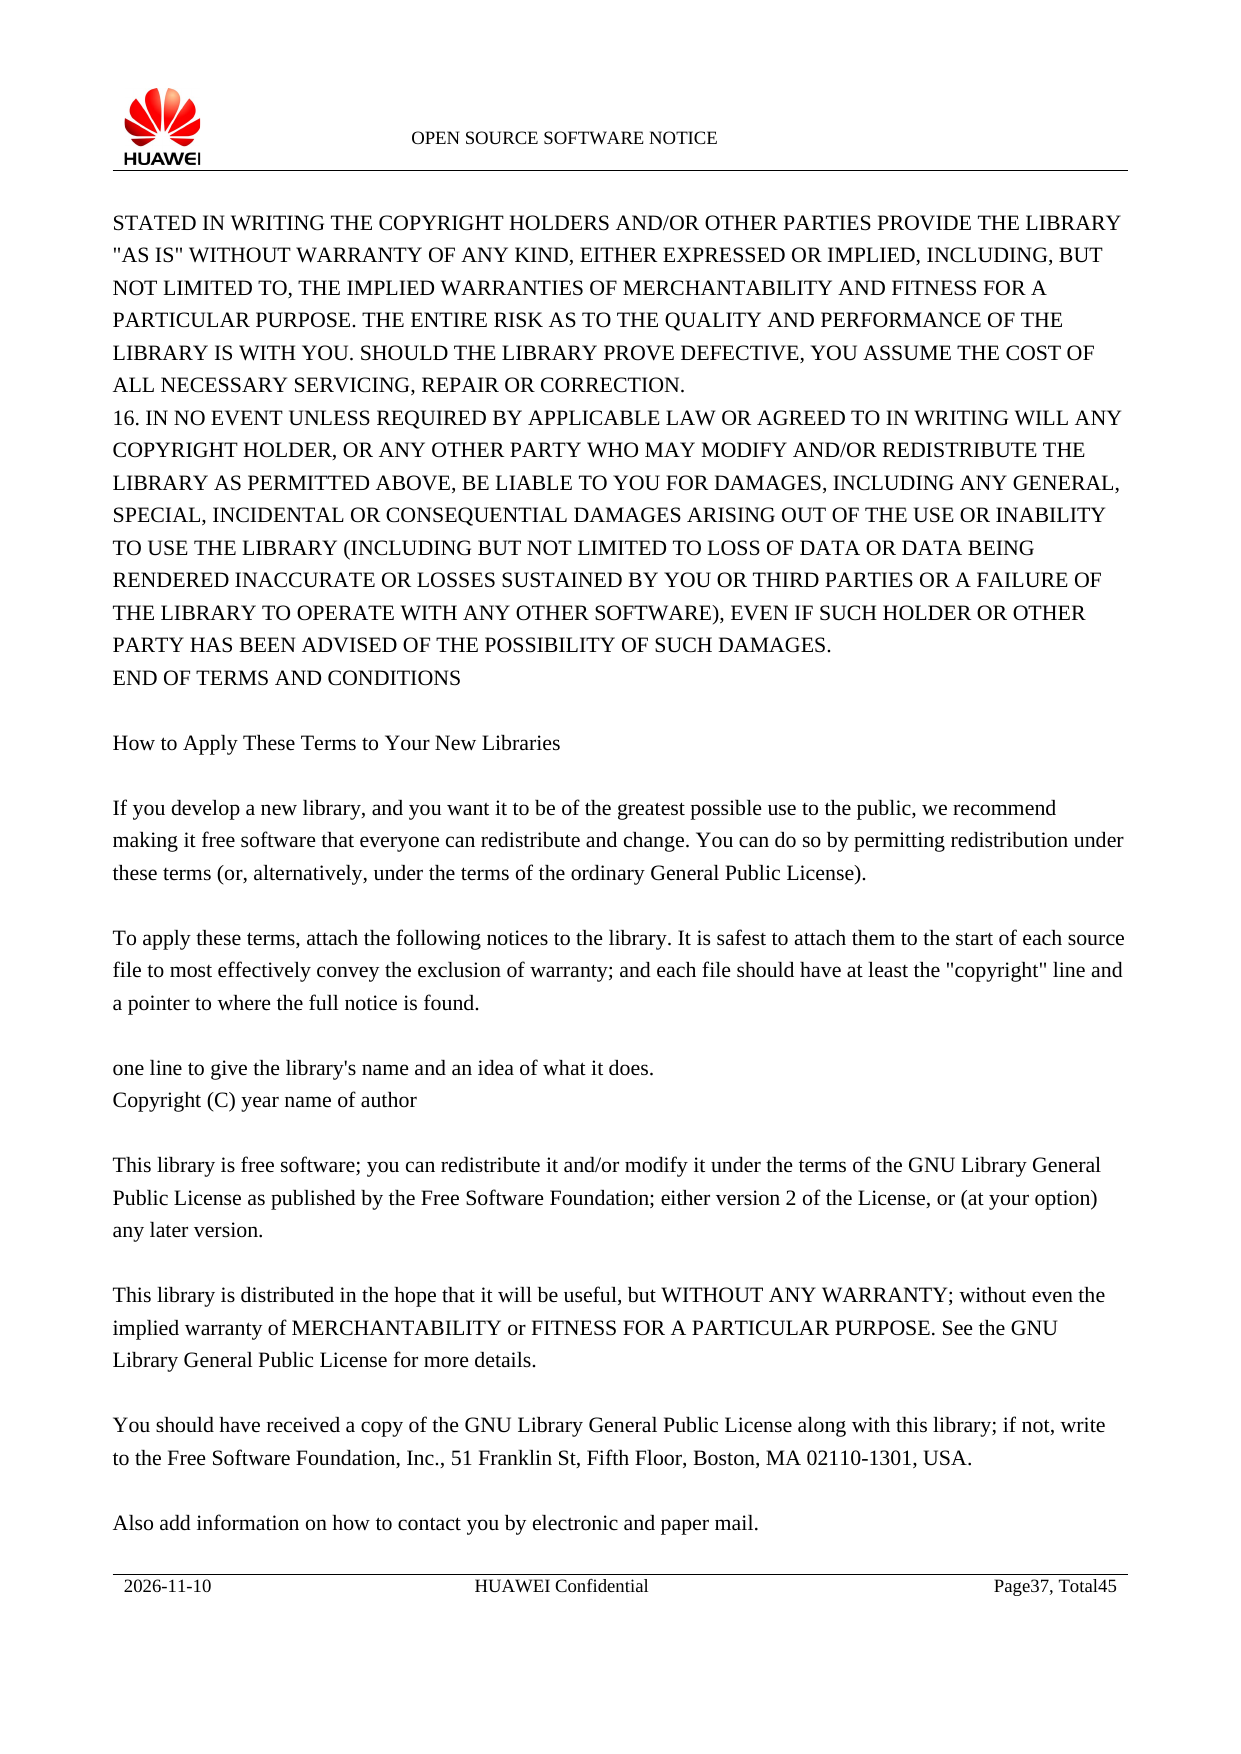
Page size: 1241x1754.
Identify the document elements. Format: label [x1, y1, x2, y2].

picture [124, 88, 201, 165]
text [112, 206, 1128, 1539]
